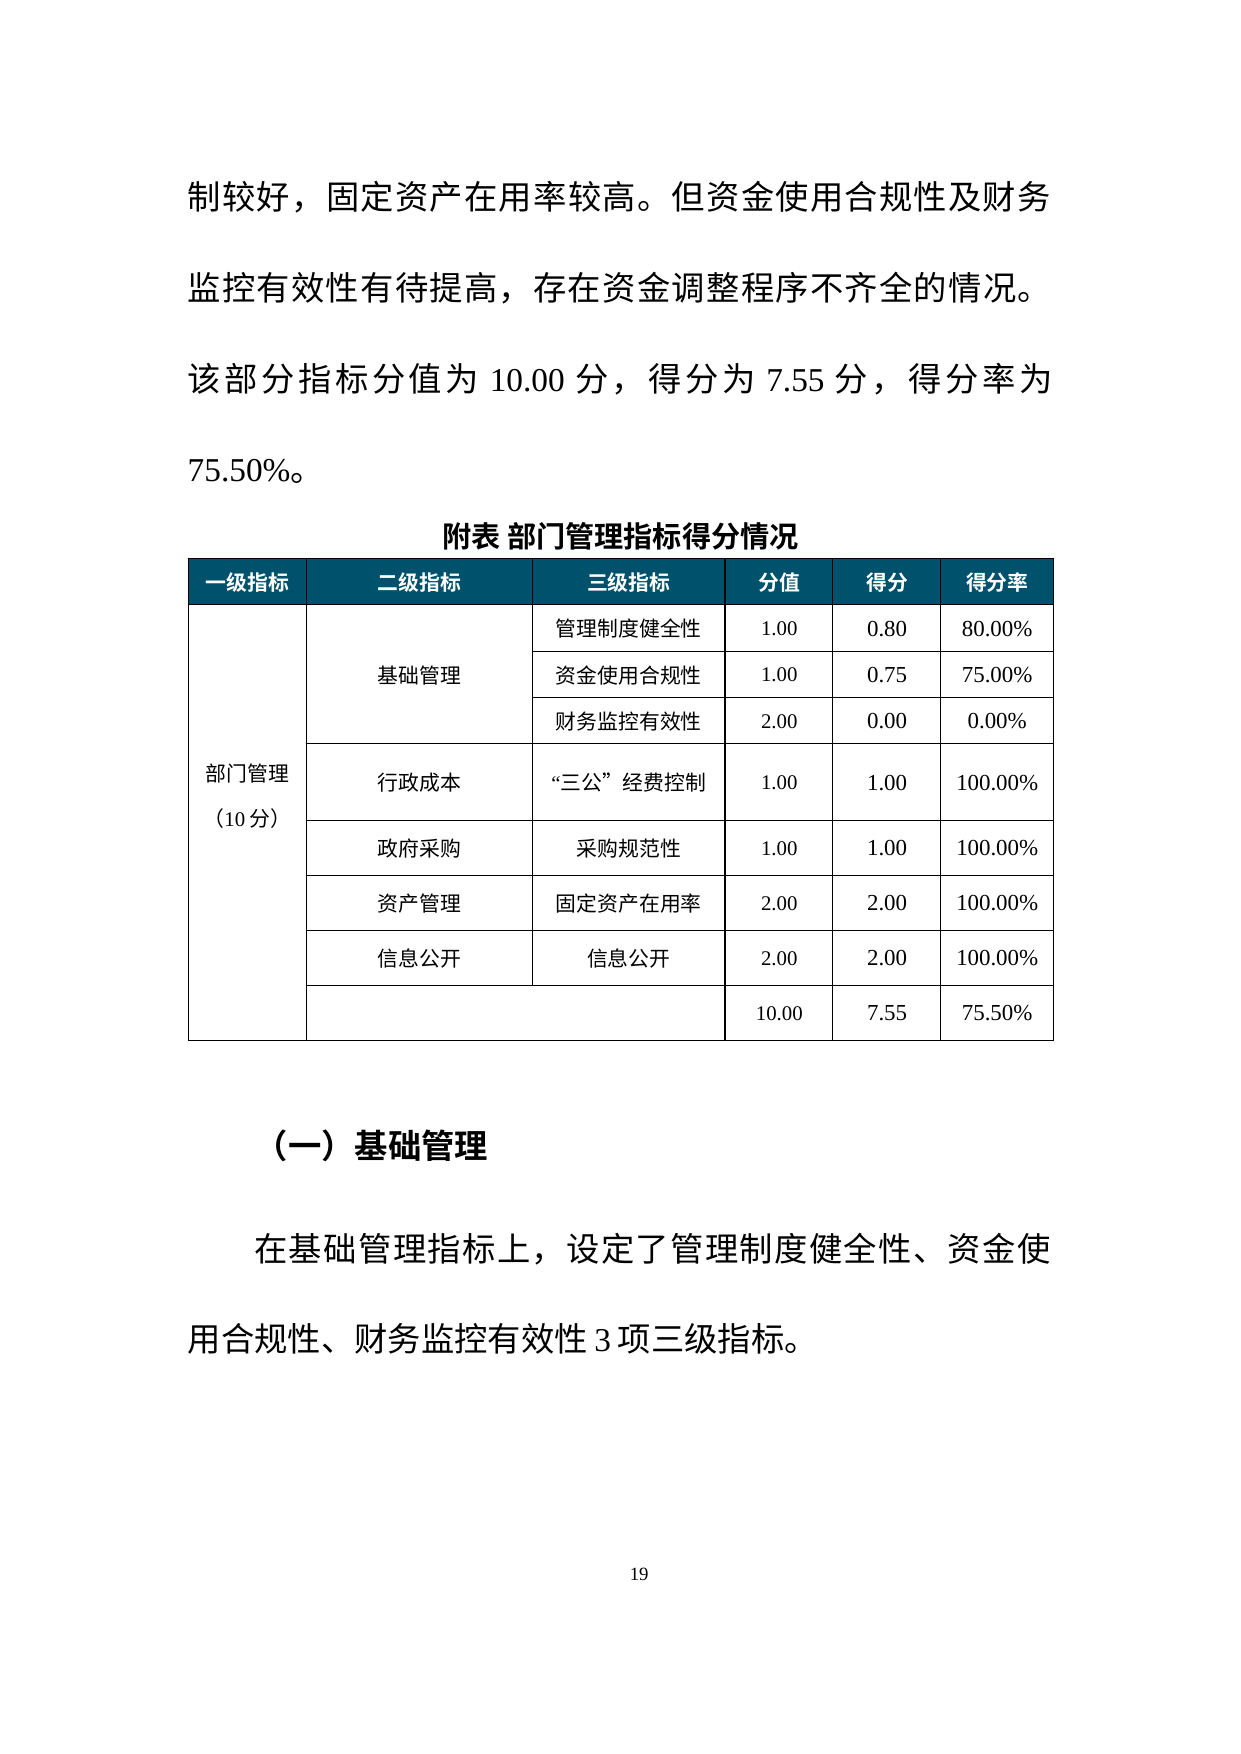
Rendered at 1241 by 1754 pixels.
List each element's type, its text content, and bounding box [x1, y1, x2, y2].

table_cell 0.00 [833, 698, 940, 743]
table_cell 管理制度健全性 [533, 605, 724, 651]
table_cell 80.00% [941, 605, 1053, 651]
text 在基础管理指标上，设定了管理制度健全性、资金使用合规性、财务监控有效性3项三级指标。 [187, 1201, 1053, 1383]
table_cell 2.00 [726, 876, 832, 929]
table_cell 0.00% [941, 698, 1053, 743]
table_cell 1.00 [726, 821, 832, 874]
table_cell [189, 985, 306, 1039]
table_cell 2.00 [726, 931, 832, 984]
table_cell 1.00 [726, 652, 832, 697]
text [187, 150, 1053, 512]
table_cell 75.50% [941, 986, 1053, 1039]
table_cell “三公”经费控制 [533, 744, 724, 819]
table_cell 1.00 [726, 744, 832, 819]
table_cell 0.75 [833, 652, 940, 697]
table_cell 行政成本 [307, 744, 532, 819]
table_cell 1.00 [833, 821, 940, 874]
table_cell [307, 986, 724, 1039]
table_cell 2.00 [833, 931, 940, 984]
table_header 得分率 [941, 559, 1053, 604]
table_cell 采购规范性 [533, 821, 724, 874]
table_cell 100.00% [941, 744, 1053, 819]
table_header 三级指标 [533, 559, 724, 604]
table_cell 信息公开 [533, 931, 724, 984]
table_header 分值 [726, 559, 832, 604]
table_cell 1.00 [726, 605, 832, 651]
table_cell 固定资产在用率 [533, 876, 724, 929]
table_cell 资金使用合规性 [533, 652, 724, 697]
table_header 得分 [833, 559, 940, 604]
table_cell 2.00 [833, 876, 940, 929]
table_cell 基础管理 [307, 605, 532, 743]
table_cell 100.00% [941, 821, 1053, 874]
table_cell 100.00% [941, 876, 1053, 929]
table_cell 政府采购 [307, 821, 532, 874]
table_cell 75.00% [941, 652, 1053, 697]
table_cell 0.80 [833, 605, 940, 651]
table_cell 资产管理 [307, 876, 532, 929]
table_cell 1.00 [833, 744, 940, 819]
text 附表 部门管理指标得分情况 [187, 512, 1053, 558]
table_cell 信息公开 [307, 931, 532, 984]
table_cell 部门管理（10分） [189, 605, 306, 984]
table_cell 10.00 [726, 986, 832, 1039]
subtitle （一）基础管理 [254, 1098, 1053, 1189]
table_cell 财务监控有效性 [533, 698, 724, 743]
table_cell 2.00 [726, 698, 832, 743]
table_header 二级指标 [307, 559, 532, 604]
table_cell 7.55 [833, 986, 940, 1039]
table_cell 100.00% [941, 931, 1053, 984]
table_header 一级指标 [189, 559, 306, 604]
